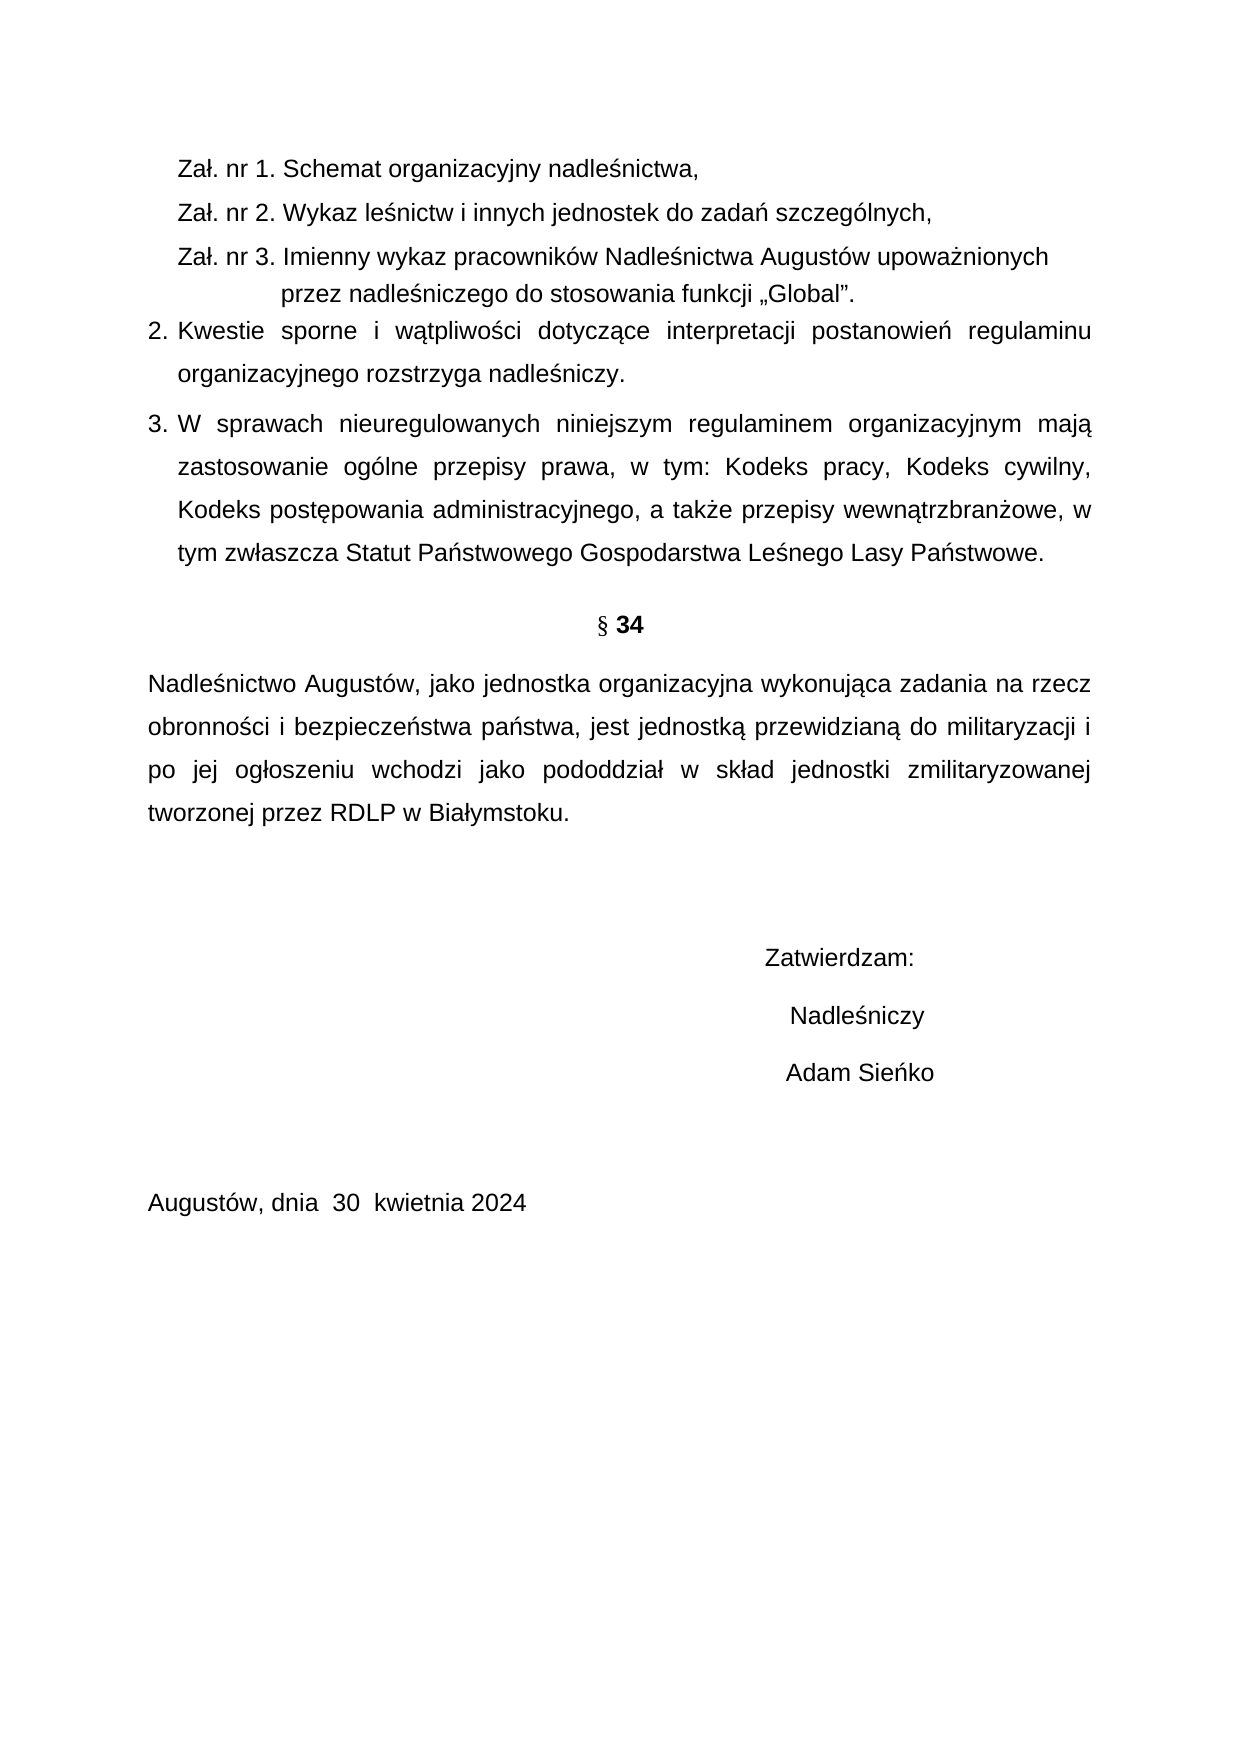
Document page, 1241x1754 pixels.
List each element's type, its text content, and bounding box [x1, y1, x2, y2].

text Zał. nr 1. Schemat organizacyjny nadleśnictwa, [177, 148, 1093, 185]
text 34 [148, 611, 1093, 639]
text Nadleśniczy [295, 1001, 1093, 1058]
text Zatwierdzam: [148, 942, 1093, 971]
list W sprawach nieuregulowanych niniejszym regulaminem organizacyjnym mają zastosowanie ogólne przepisy prawa, w tym: Kodeks pracy, Kodeks cywilny, Kodeks postępowania administracyjnego, a także przepisy wewnątrzbranżowe, w tym zwłaszcza Statut Państwowego Gospodarstwa Leśnego Lasy Państwowe. [148, 409, 1093, 567]
text Zał. nr 2. Wykaz leśnictw i innych jednostek do zadań szczególnych, [177, 191, 1093, 229]
text Nadleśnictwo Augustów, jako jednostka organizacyjna wykonująca zadania na rzecz obronności i bezpieczeństwa państwa, jest jednostką przewidzianą do militaryzacji i po jej ogłoszeniu wchodzi jako pododdział w skład jednostki zmilitaryzowanej tworzonej przez RDLP w Białymstoku. [148, 668, 1093, 827]
list Kwestie sporne i wątpliwości dotyczące interpretacji postanowień regulaminu organizacyjnego rozstrzyga nadleśniczy. [148, 316, 1093, 388]
text Augustów, dnia 30 kwietnia 2024 [148, 1188, 1093, 1217]
text Adam Sieńko [443, 1058, 1093, 1087]
text Zał. nr 3. Imienny wykaz pracowników Nadleśnictwa Augustów upoważnionych przez nadleśniczego do stosowania funkcji „Global”. [177, 235, 1093, 310]
